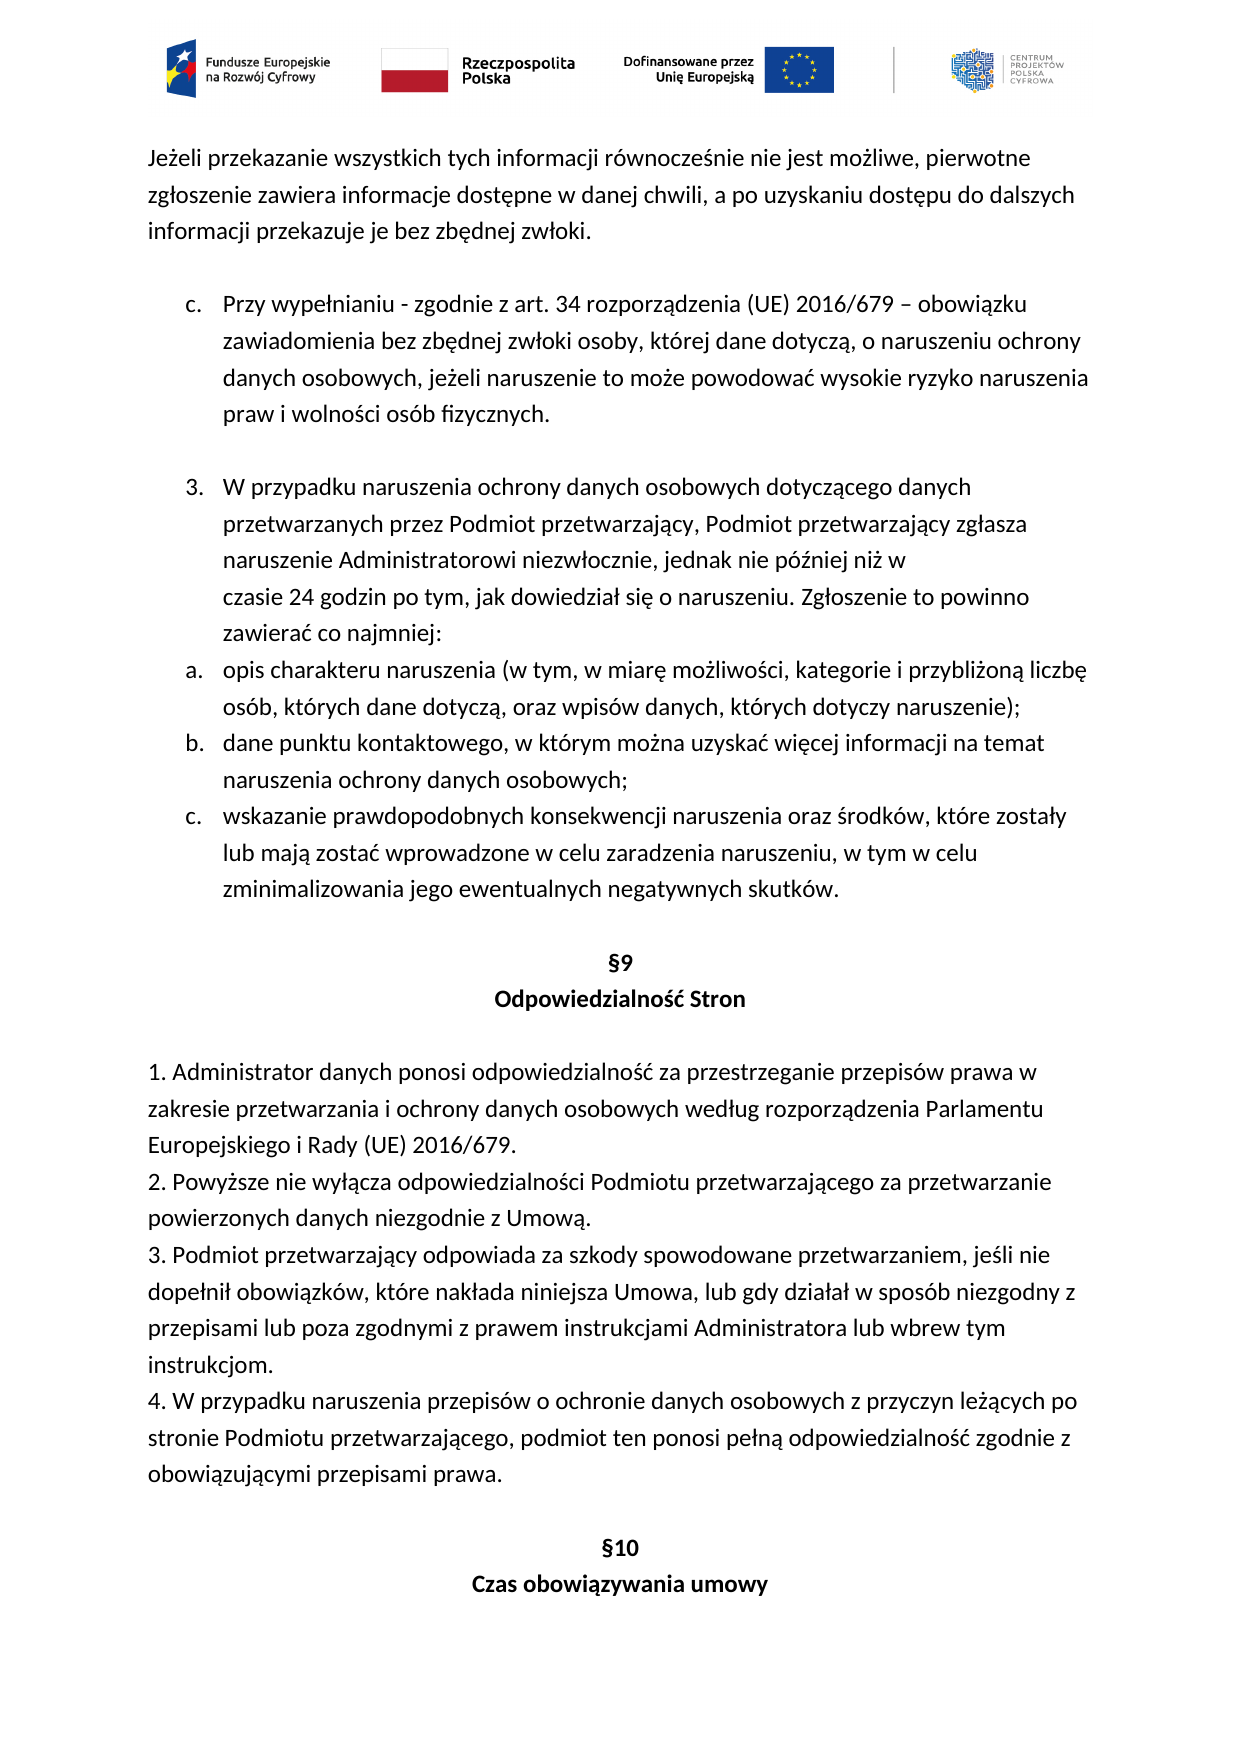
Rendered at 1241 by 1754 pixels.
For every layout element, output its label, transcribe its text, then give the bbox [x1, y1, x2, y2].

list W przypadku naruszenia ochrony danych osobowych dotyczącego danych przetwarzanych przez Podmiot przetwarzający, Podmiot przetwarzający zgłasza naruszenie Administratorowi niezwłocznie, jednak nie później niż w czasie 24 godzin po tym, jak dowiedział się o naruszeniu. Zgłoszenie to powinno zawierać co najmniej: [185, 471, 1092, 648]
list wskazanie prawdopodobnych konsekwencji naruszenia oraz środków, które zostały lub mają zostać wprowadzone w celu zaradzenia naruszeniu, w tym w celu zminimalizowania jego ewentualnych negatywnych skutków. [185, 800, 1092, 904]
text Odpowiedzialność Stron [148, 983, 1092, 1014]
text 2. Powyższe nie wyłącza odpowiedzialności Podmiotu przetwarzającego za przetwarzanie powierzonych danych niezgodnie z Umową. [148, 1166, 1092, 1233]
text 1. Administrator danych ponosi odpowiedzialność za przestrzeganie przepisów prawa w zakresie przetwarzania i ochrony danych osobowych według rozporządzenia Parlamentu Europejskiego i Rady (UE) 2016/679. [148, 1056, 1092, 1160]
list Przy wypełnianiu - zgodnie z art. 34 rozporządzenia (UE) 2016/679 – obowiązku zawiadomienia bez zbędnej zwłoki osoby, której dane dotyczą, o naruszeniu ochrony danych osobowych, jeżeli naruszenie to może powodować wysokie ryzyko naruszenia praw i wolności osób fizycznych. [185, 288, 1092, 429]
text §10 [148, 1532, 1092, 1562]
text §9 [148, 947, 1092, 977]
picture [147, 19, 1093, 117]
list dane punktu kontaktowego, w którym można uzyskać więcej informacji na temat naruszenia ochrony danych osobowych; [185, 727, 1092, 794]
list opis charakteru naruszenia (w tym, w miarę możliwości, kategorie i przybliżoną liczbę osób, których dane dotyczą, oraz wpisów danych, których dotyczy naruszenie); [185, 654, 1092, 721]
text 3. Podmiot przetwarzający odpowiada za szkody spowodowane przetwarzaniem, jeśli nie dopełnił obowiązków, które nakłada niniejsza Umowa, lub gdy działał w sposób niezgodny z przepisami lub poza zgodnymi z prawem instrukcjami Administratora lub wbrew tym instrukcjom. [148, 1239, 1092, 1379]
text Czas obowiązywania umowy [148, 1568, 1092, 1599]
text 4. W przypadku naruszenia przepisów o ochronie danych osobowych z przyczyn leżących po stronie Podmiotu przetwarzającego, podmiot ten ponosi pełną odpowiedzialność zgodnie z obowiązującymi przepisami prawa. [148, 1385, 1092, 1489]
text Jeżeli przekazanie wszystkich tych informacji równocześnie nie jest możliwe, pierwotne zgłoszenie zawiera informacje dostępne w danej chwili, a po uzyskaniu dostępu do dalszych informacji przekazuje je bez zbędnej zwłoki. [148, 142, 1092, 246]
